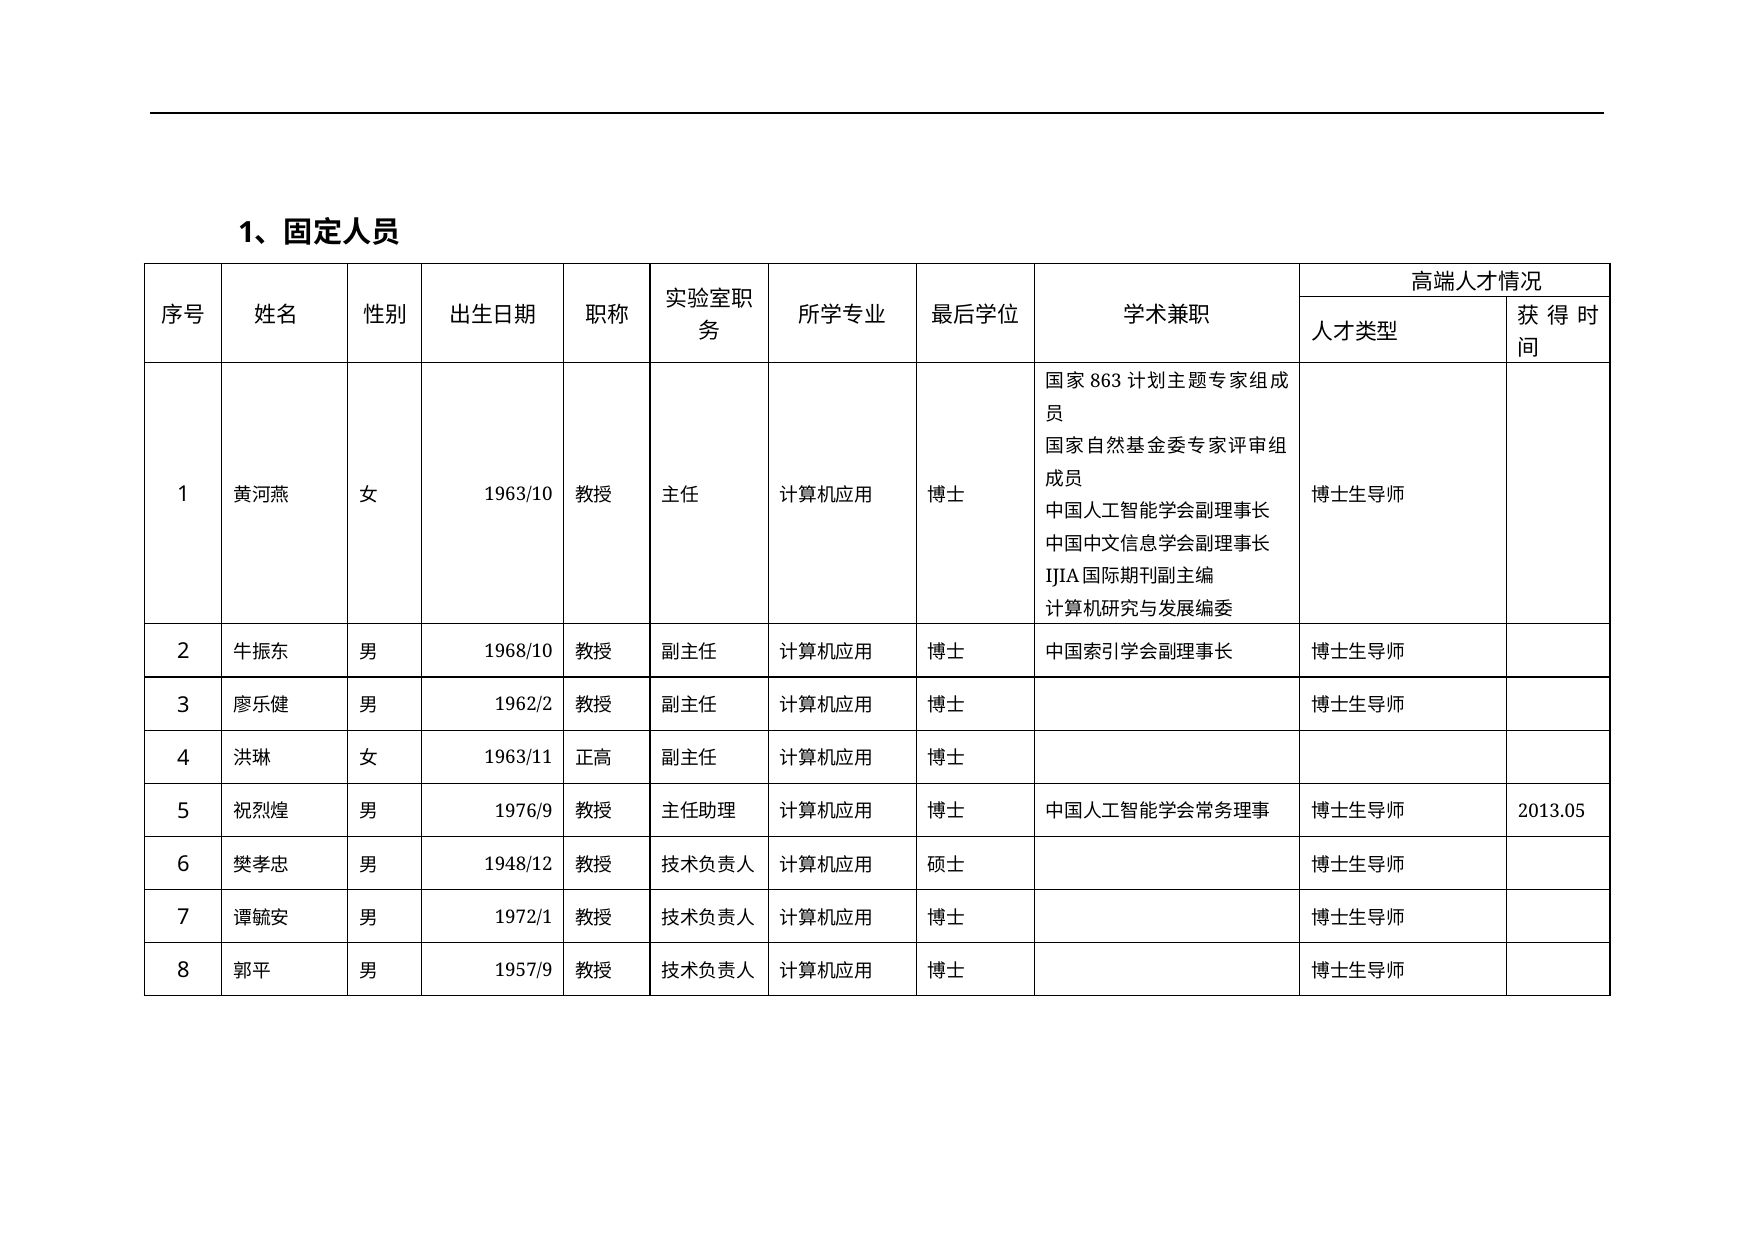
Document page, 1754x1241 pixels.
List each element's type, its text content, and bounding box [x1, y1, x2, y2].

table_cell [1507, 678, 1609, 729]
table_cell 博士 [917, 363, 1034, 623]
table_cell 教授 [564, 890, 649, 942]
table_header 出生日期 [422, 264, 563, 362]
table_cell 计算机应用 [769, 837, 916, 889]
table_cell 技术负责人 [651, 943, 768, 995]
table_cell 博士 [917, 731, 1034, 783]
table_cell 1963/11 [422, 731, 563, 783]
table_cell 男 [348, 943, 421, 995]
table_header 性别 [348, 264, 421, 362]
table_cell [1035, 678, 1299, 729]
table_cell 教授 [564, 784, 649, 836]
table_cell 博士 [917, 943, 1034, 995]
table_cell 博士生导师 [1300, 890, 1506, 942]
table_cell 廖乐健 [222, 678, 347, 729]
table_cell 1 [145, 363, 221, 623]
table_cell 主任 [651, 363, 768, 623]
table_cell [1507, 363, 1609, 623]
table_cell 7 [145, 890, 221, 942]
table_cell [1035, 890, 1299, 942]
table_cell 女 [348, 731, 421, 783]
table_cell 谭毓安 [222, 890, 347, 942]
table_cell [1507, 624, 1609, 676]
table_header 学术兼职 [1035, 264, 1299, 362]
table_cell 博士生导师 [1300, 784, 1506, 836]
table_cell 计算机应用 [769, 731, 916, 783]
table_cell [1507, 731, 1609, 783]
table_cell 2 [145, 624, 221, 676]
table_cell 男 [348, 890, 421, 942]
table_cell 1957/9 [422, 943, 563, 995]
table_header 姓名 [222, 264, 347, 362]
table_cell 教授 [564, 624, 649, 676]
table_cell 6 [145, 837, 221, 889]
text 1、固定人员 [150, 198, 1604, 263]
table_cell 计算机应用 [769, 943, 916, 995]
table_cell 男 [348, 837, 421, 889]
table_cell 博士 [917, 624, 1034, 676]
table_cell 教授 [564, 837, 649, 889]
table_cell 博士 [917, 678, 1034, 729]
table_cell [1300, 731, 1506, 783]
table_cell 中国索引学会副理事长 [1035, 624, 1299, 676]
table_cell 国家863计划主题专家组成员 国家自然基金委专家评审组成员 中国人工智能学会副理事长 中国中文信息学会副理事长 IJIA国际期刊副主编 计算机研究与发展编委 [1035, 363, 1299, 623]
table_cell 1968/10 [422, 624, 563, 676]
table_cell 博士生导师 [1300, 837, 1506, 889]
table_cell 1948/12 [422, 837, 563, 889]
table_cell 副主任 [651, 624, 768, 676]
table_cell 樊孝忠 [222, 837, 347, 889]
table_cell 博士生导师 [1300, 363, 1506, 623]
table_cell 计算机应用 [769, 363, 916, 623]
table_cell 计算机应用 [769, 624, 916, 676]
table_header 所学专业 [769, 264, 916, 362]
table_cell 男 [348, 678, 421, 729]
table_cell 郭平 [222, 943, 347, 995]
table_cell [1507, 837, 1609, 889]
table_cell 博士生导师 [1300, 678, 1506, 729]
table_cell 副主任 [651, 678, 768, 729]
table_cell 计算机应用 [769, 784, 916, 836]
table_cell 教授 [564, 943, 649, 995]
table_cell [1035, 943, 1299, 995]
table_cell 5 [145, 784, 221, 836]
table_cell 2013.05 [1507, 784, 1609, 836]
table_cell 洪琳 [222, 731, 347, 783]
table_header 高端人才情况 [1300, 264, 1609, 296]
table_cell 男 [348, 784, 421, 836]
table_cell 主任助理 [651, 784, 768, 836]
table_cell 中国人工智能学会常务理事 [1035, 784, 1299, 836]
table_cell [1035, 837, 1299, 889]
table_cell 博士 [917, 784, 1034, 836]
table_cell 1963/10 [422, 363, 563, 623]
table_cell 博士生导师 [1300, 943, 1506, 995]
table_cell 1976/9 [422, 784, 563, 836]
table_header 序号 [145, 264, 221, 362]
table_header 最后学位 [917, 264, 1034, 362]
table_header 实验室职务 [651, 264, 768, 362]
table_cell 人才类型 [1300, 297, 1506, 362]
table_cell 男 [348, 624, 421, 676]
table_cell [1507, 890, 1609, 942]
table_cell 博士生导师 [1300, 624, 1506, 676]
table_cell 8 [145, 943, 221, 995]
table_cell 计算机应用 [769, 678, 916, 729]
table_cell 1962/2 [422, 678, 563, 729]
table_cell 1972/1 [422, 890, 563, 942]
table_cell 技术负责人 [651, 890, 768, 942]
table_header 职称 [564, 264, 649, 362]
table_cell 博士 [917, 890, 1034, 942]
table_cell 副主任 [651, 731, 768, 783]
table_cell 计算机应用 [769, 890, 916, 942]
table_cell 获得时间 [1507, 297, 1609, 362]
table_cell 女 [348, 363, 421, 623]
table_cell [1035, 731, 1299, 783]
table_cell 技术负责人 [651, 837, 768, 889]
table_cell 祝烈煌 [222, 784, 347, 836]
table_cell 教授 [564, 678, 649, 729]
table_cell 3 [145, 678, 221, 729]
table_cell 黄河燕 [222, 363, 347, 623]
table_cell 4 [145, 731, 221, 783]
table_cell 硕士 [917, 837, 1034, 889]
table_cell [1507, 943, 1609, 995]
table_cell 正高 [564, 731, 649, 783]
table_cell 教授 [564, 363, 649, 623]
table_cell 牛振东 [222, 624, 347, 676]
